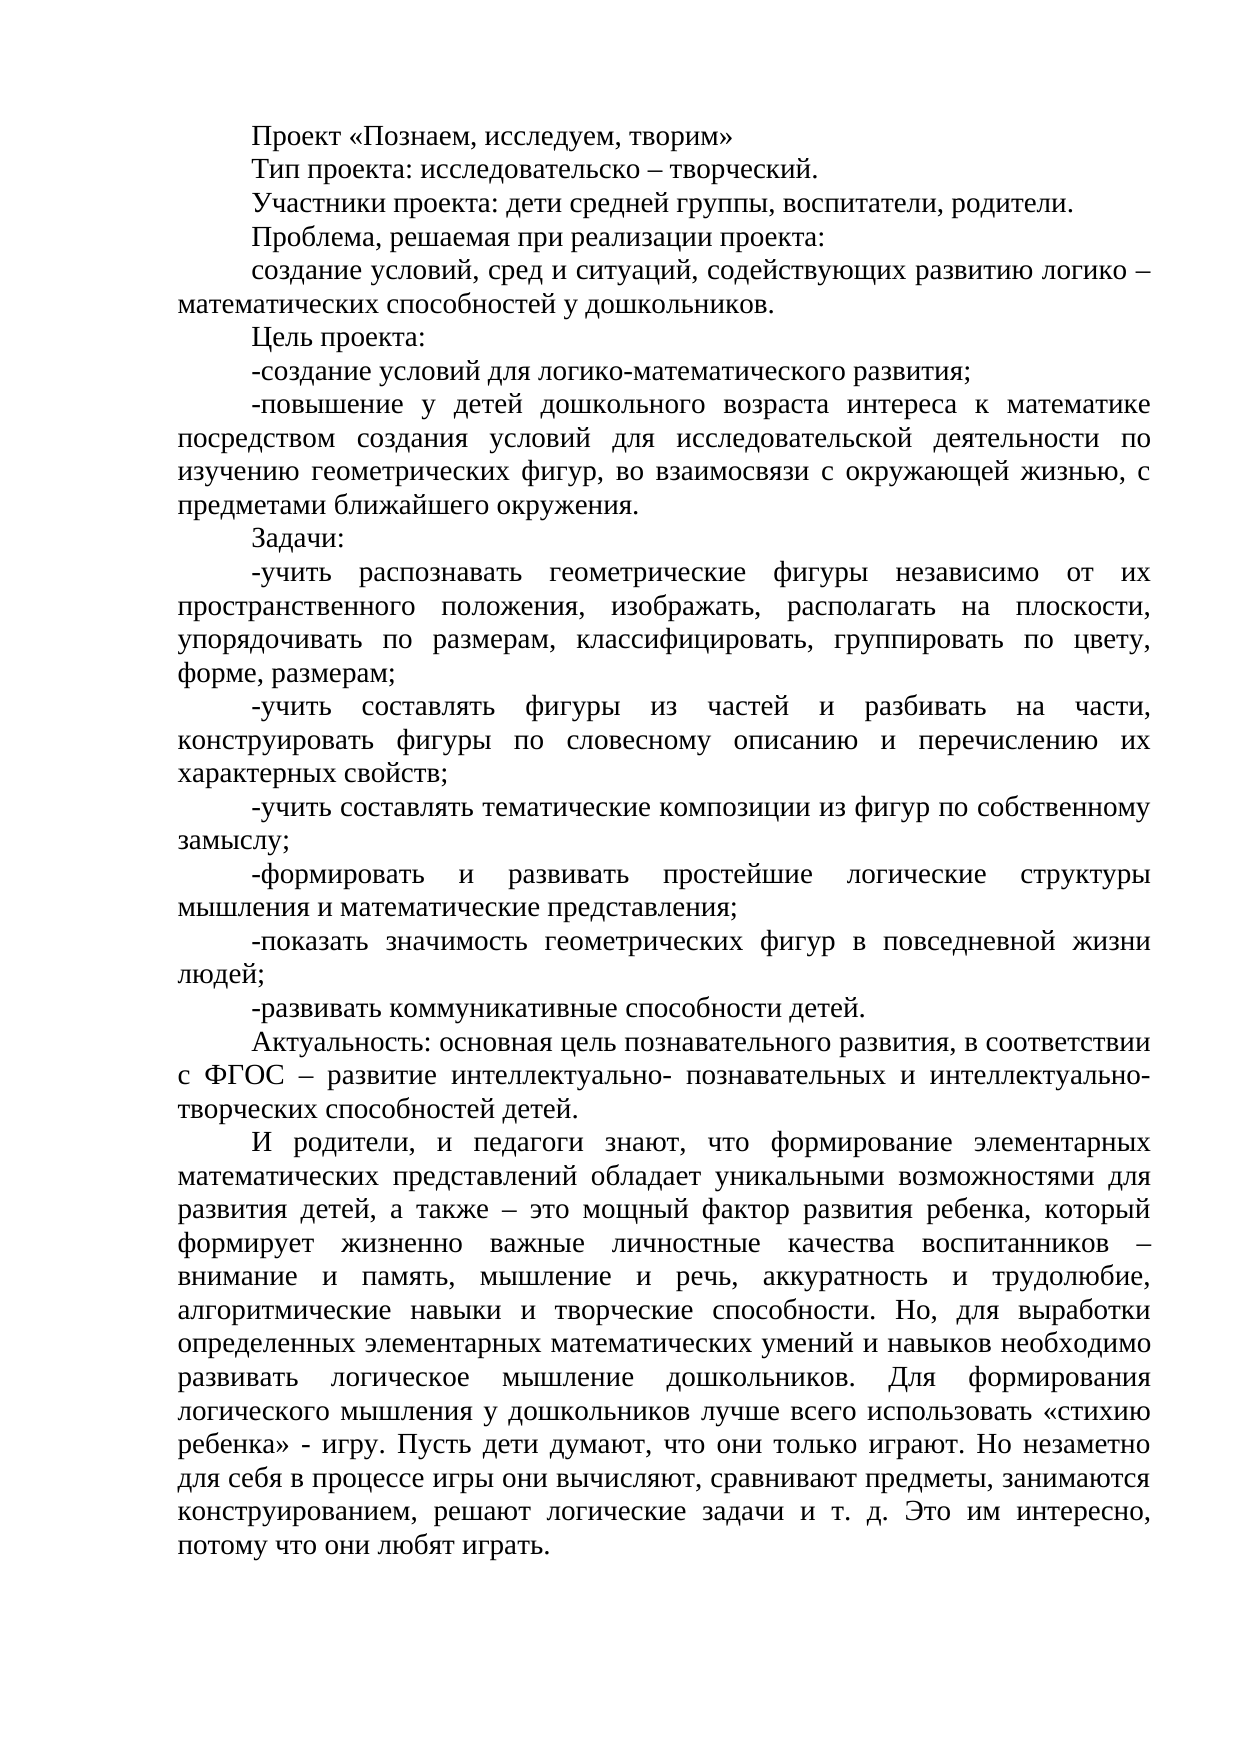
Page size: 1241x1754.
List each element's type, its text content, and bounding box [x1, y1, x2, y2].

text Проект «Познаем, исследуем, творим» [177, 118, 1152, 152]
text Задачи: [177, 521, 1152, 554]
text -формировать и развивать простейшие логические структуры мышления и математические представления; [177, 856, 1152, 923]
text Цель проекта: [177, 319, 1152, 353]
text -создание условий для логико-математического развития; [177, 353, 1152, 386]
text -повышение у детей дошкольного возраста интереса к математике посредством создания условий для исследовательской деятельности по изучению геометрических фигур, во взаимосвязи с окружающей жизнью, с предметами ближайшего окружения. [177, 386, 1152, 521]
text Участники проекта: дети средней группы, воспитатели, родители. [177, 185, 1152, 219]
text Проблема, решаемая при реализации проекта: [177, 219, 1152, 252]
text Тип проекта: исследовательско – творческий. [177, 152, 1152, 185]
text Актуальность: основная цель познавательного развития, в соответствии с ФГОС – развитие интеллектуально- познавательных и интеллектуально- творческих способностей детей. [177, 1024, 1152, 1124]
text создание условий, сред и ситуаций, содействующих развитию логико – математических способностей у дошкольников. [177, 252, 1152, 319]
text -учить составлять фигуры из частей и разбивать на части, конструировать фигуры по словесному описанию и перечислению их характерных свойств; [177, 688, 1152, 789]
text -учить распознавать геометрические фигуры независимо от их пространственного положения, изображать, располагать на плоскости, упорядочивать по размерам, классифицировать, группировать по цвету, форме, размерам; [177, 554, 1152, 688]
text -показать значимость геометрических фигур в повседневной жизни людей; [177, 923, 1152, 990]
text -развивать коммуникативные способности детей. [177, 990, 1152, 1024]
text И родители, и педагоги знают, что формирование элементарных математических представлений обладает уникальными возможностями для развития детей, а также – это мощный фактор развития ребенка, который формирует жизненно важные личностные качества воспитанников – внимание и память, мышление и речь, аккуратность и трудолюбие, алгоритмические навыки и творческие способности. Но, для выработки определенных элементарных математических умений и навыков необходимо развивать логическое мышление дошкольников. Для формирования логического мышления у дошкольников лучше всего использовать «стихию ребенка» - игру. Пусть дети думают, что они только играют. Но незаметно для себя в процессе игры они вычисляют, сравнивают предметы, занимаются конструированием, решают логические задачи и т. д. Это им интересно, потому что они любят играть. [177, 1124, 1152, 1560]
text -учить составлять тематические композиции из фигур по собственному замыслу; [177, 789, 1152, 856]
